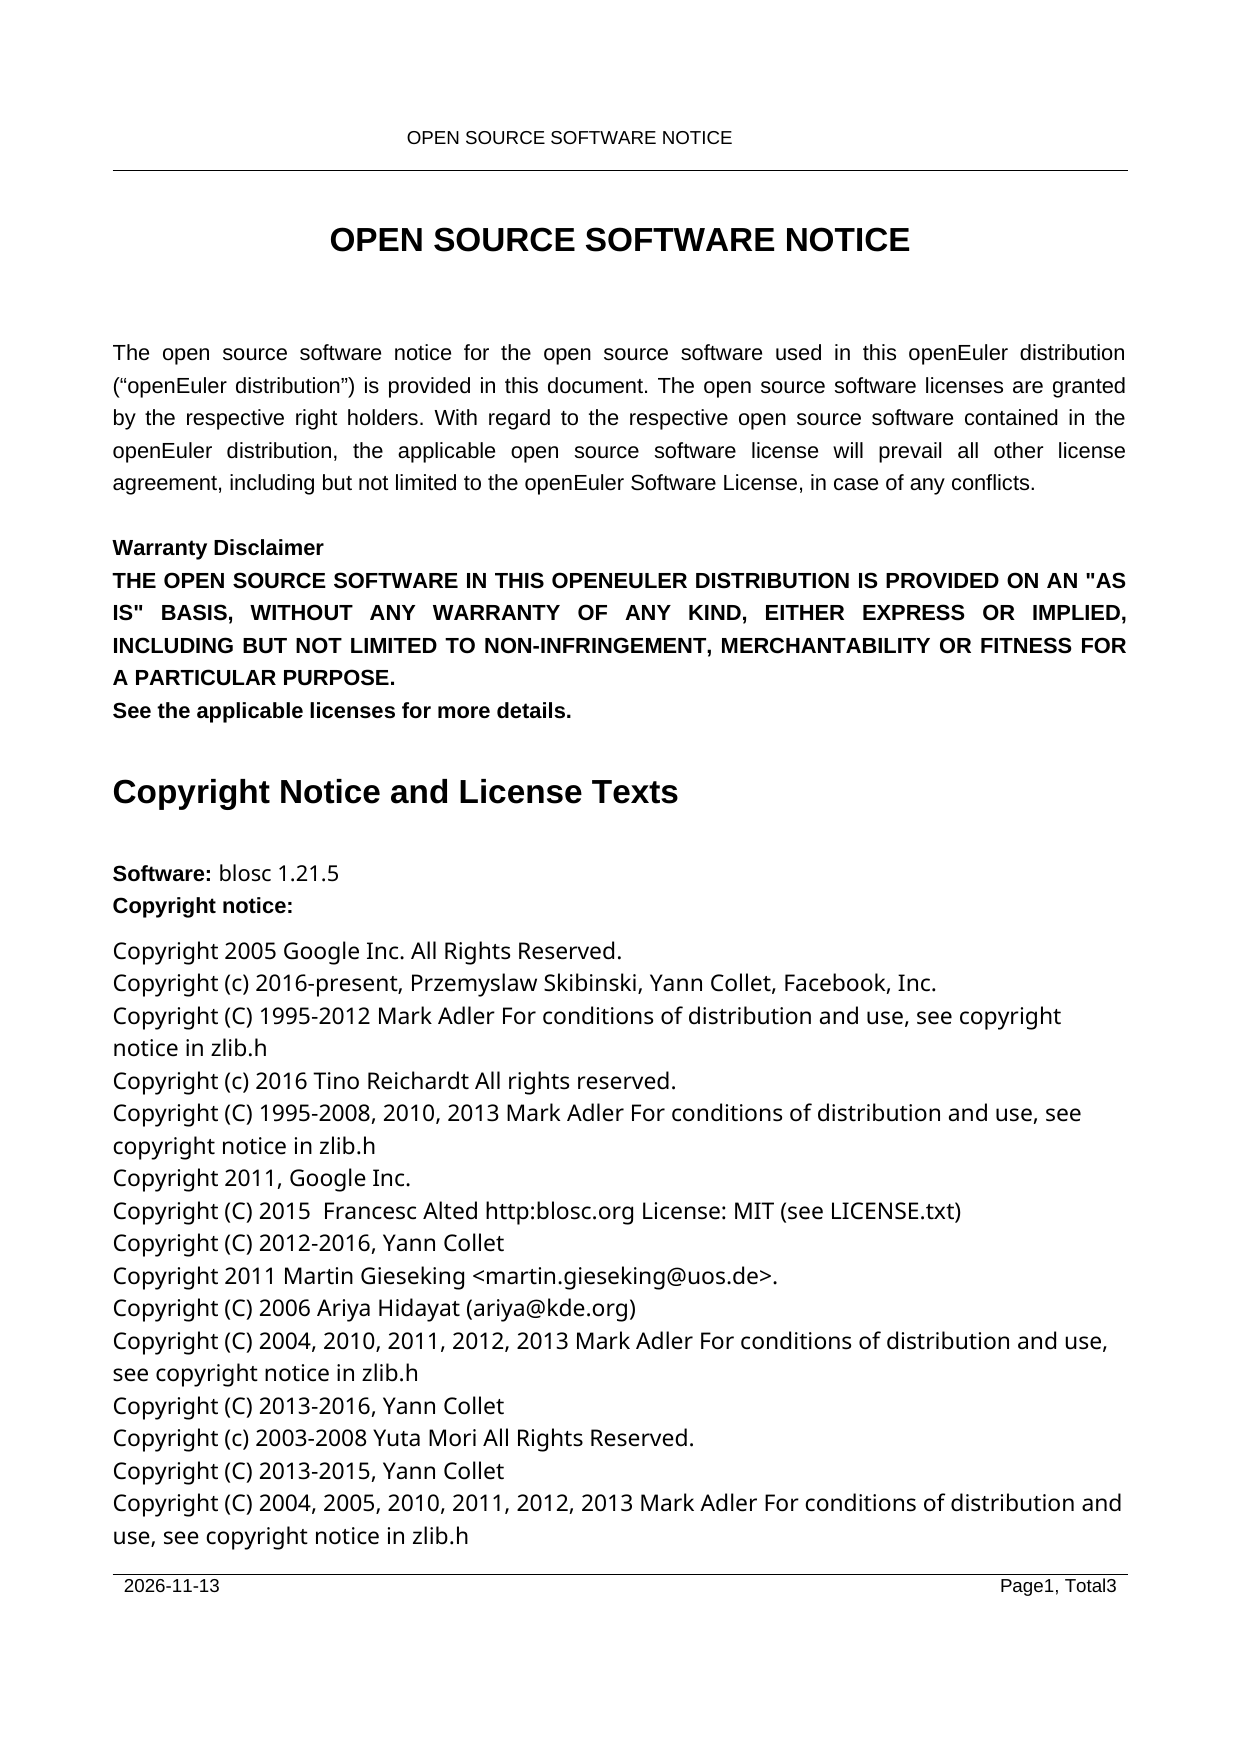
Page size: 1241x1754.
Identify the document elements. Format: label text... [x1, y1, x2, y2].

text Copyright notice: [112, 889, 1128, 921]
text OPEN SOURCE SOFTWARE NOTICE [112, 206, 1128, 271]
text The open source software notice for the open source software used in this openEuler distribution (“openEuler distribution”) is provided in this document. The open source software licenses are granted by the respective right holders. With regard to the respective open source software contained in the openEuler distribution, the applicable open source software license will prevail all other license agreement, including but not limited to the openEuler Software License, in case of any conflicts. [112, 336, 1128, 499]
title Software: blosc 1.21.5 [112, 856, 1128, 889]
text THE OPEN SOURCE SOFTWARE IN THIS OPENEULER DISTRIBUTION IS PROVIDED ON AN "AS IS" BASIS, WITHOUT ANY WARRANTY OF ANY KIND, EITHER EXPRESS OR IMPLIED, INCLUDING BUT NOT LIMITED TO NON-INFRINGEMENT, MERCHANTABILITY OR FITNESS FOR A PARTICULAR PURPOSE. See the applicable licenses for more details. [112, 564, 1128, 726]
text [112, 934, 1128, 1551]
text Warranty Disclaimer [112, 531, 1128, 564]
text Copyright Notice and License Texts [112, 759, 1128, 824]
